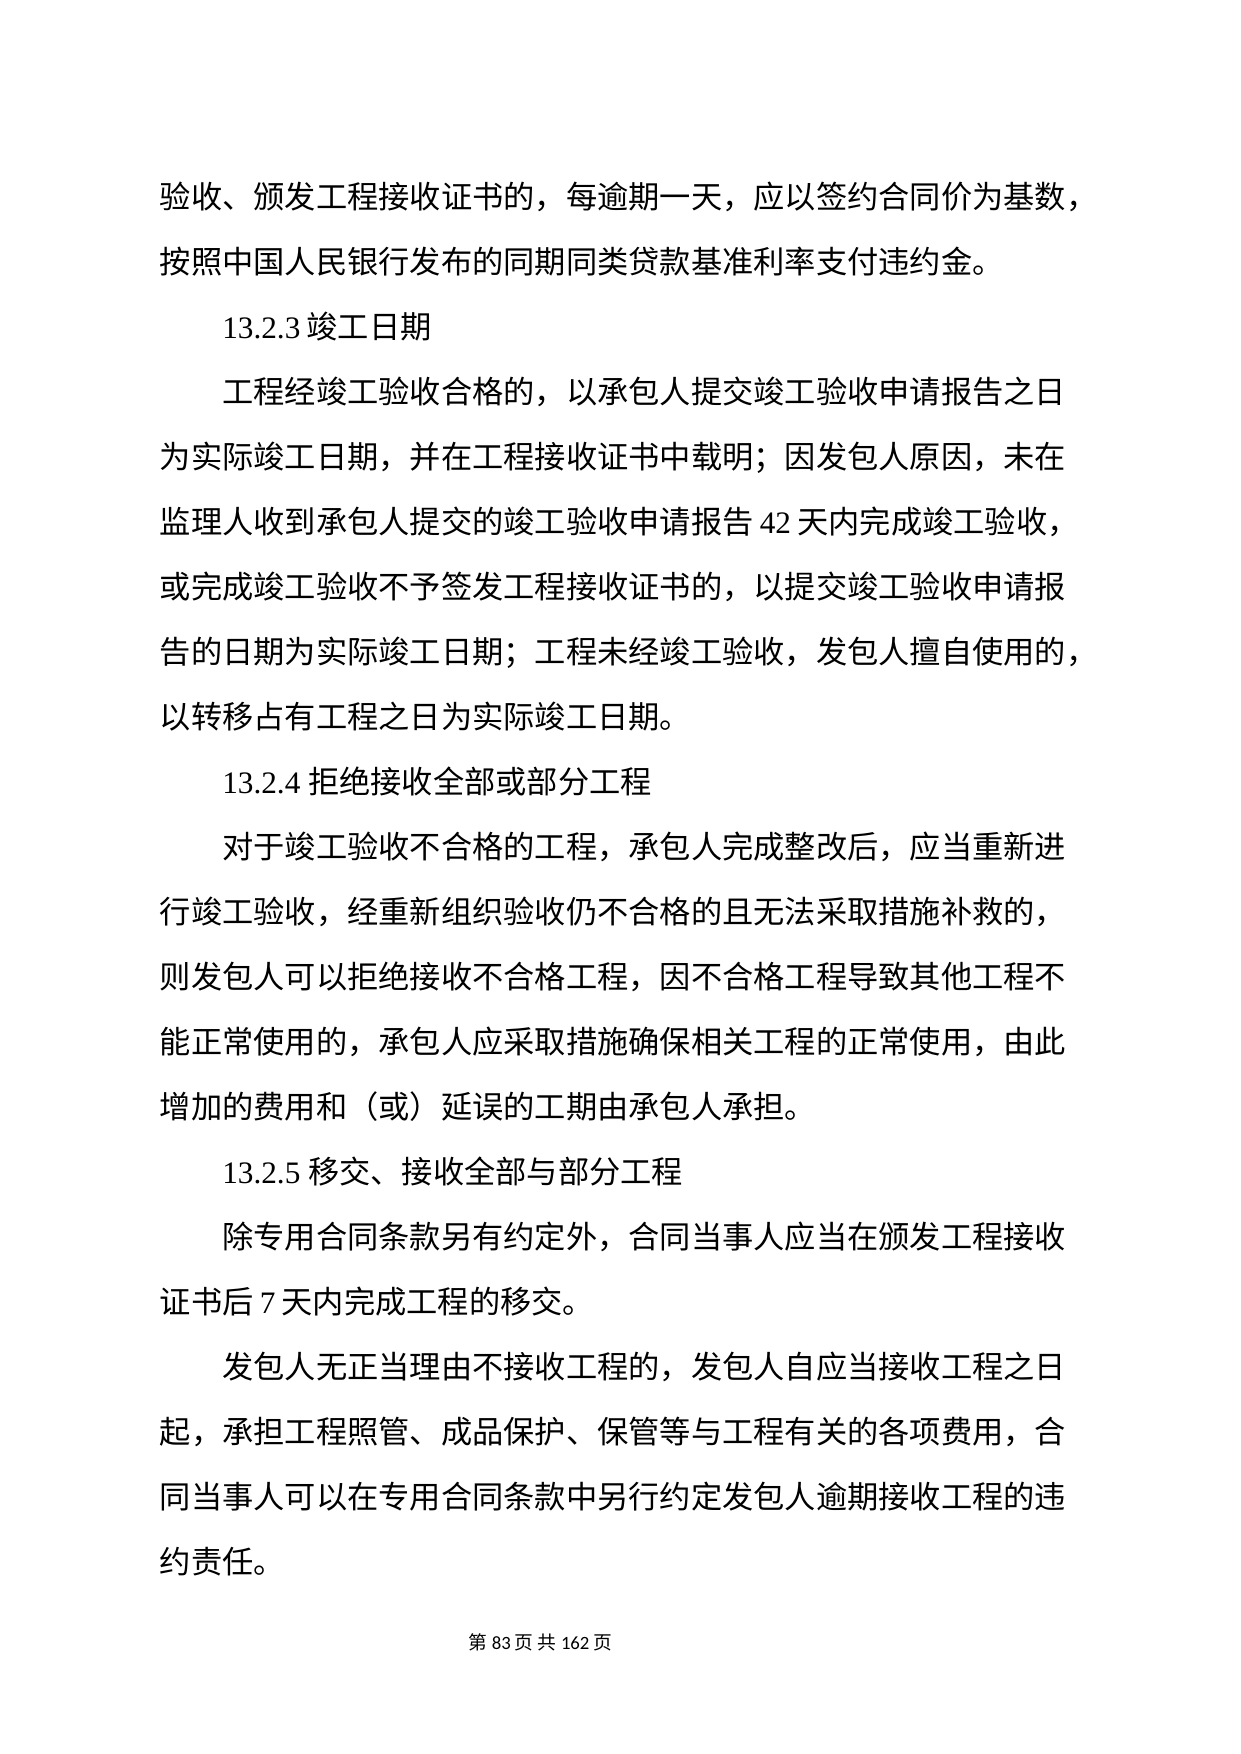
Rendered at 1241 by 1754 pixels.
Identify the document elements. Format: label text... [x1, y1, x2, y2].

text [159, 162, 1078, 292]
text 13.2.5 移交、接收全部与部分工程 [159, 1137, 1078, 1202]
text 13.2.3竣工日期 [159, 292, 1078, 357]
text 对于竣工验收不合格的工程，承包人完成整改后，应当重新进行竣工验收，经重新组织验收仍不合格的且无法采取措施补救的，则发包人可以拒绝接收不合格工程，因不合格工程导致其他工程不能正常使用的，承包人应采取措施确保相关工程的正常使用，由此增加的费用和（或）延误的工期由承包人承担。 [159, 812, 1078, 1137]
text 工程经竣工验收合格的，以承包人提交竣工验收申请报告之日为实际竣工日期，并在工程接收证书中载明；因发包人原因，未在监理人收到承包人提交的竣工验收申请报告42天内完成竣工验收，或完成竣工验收不予签发工程接收证书的，以提交竣工验收申请报告的日期为实际竣工日期；工程未经竣工验收，发包人擅自使用的，以转移占有工程之日为实际竣工日期。 [159, 357, 1078, 747]
text 13.2.4 拒绝接收全部或部分工程 [159, 747, 1078, 812]
text 发包人无正当理由不接收工程的，发包人自应当接收工程之日起，承担工程照管、成品保护、保管等与工程有关的各项费用，合同当事人可以在专用合同条款中另行约定发包人逾期接收工程的违约责任。 [159, 1332, 1078, 1592]
text 除专用合同条款另有约定外，合同当事人应当在颁发工程接收证书后7天内完成工程的移交。 [159, 1202, 1078, 1332]
